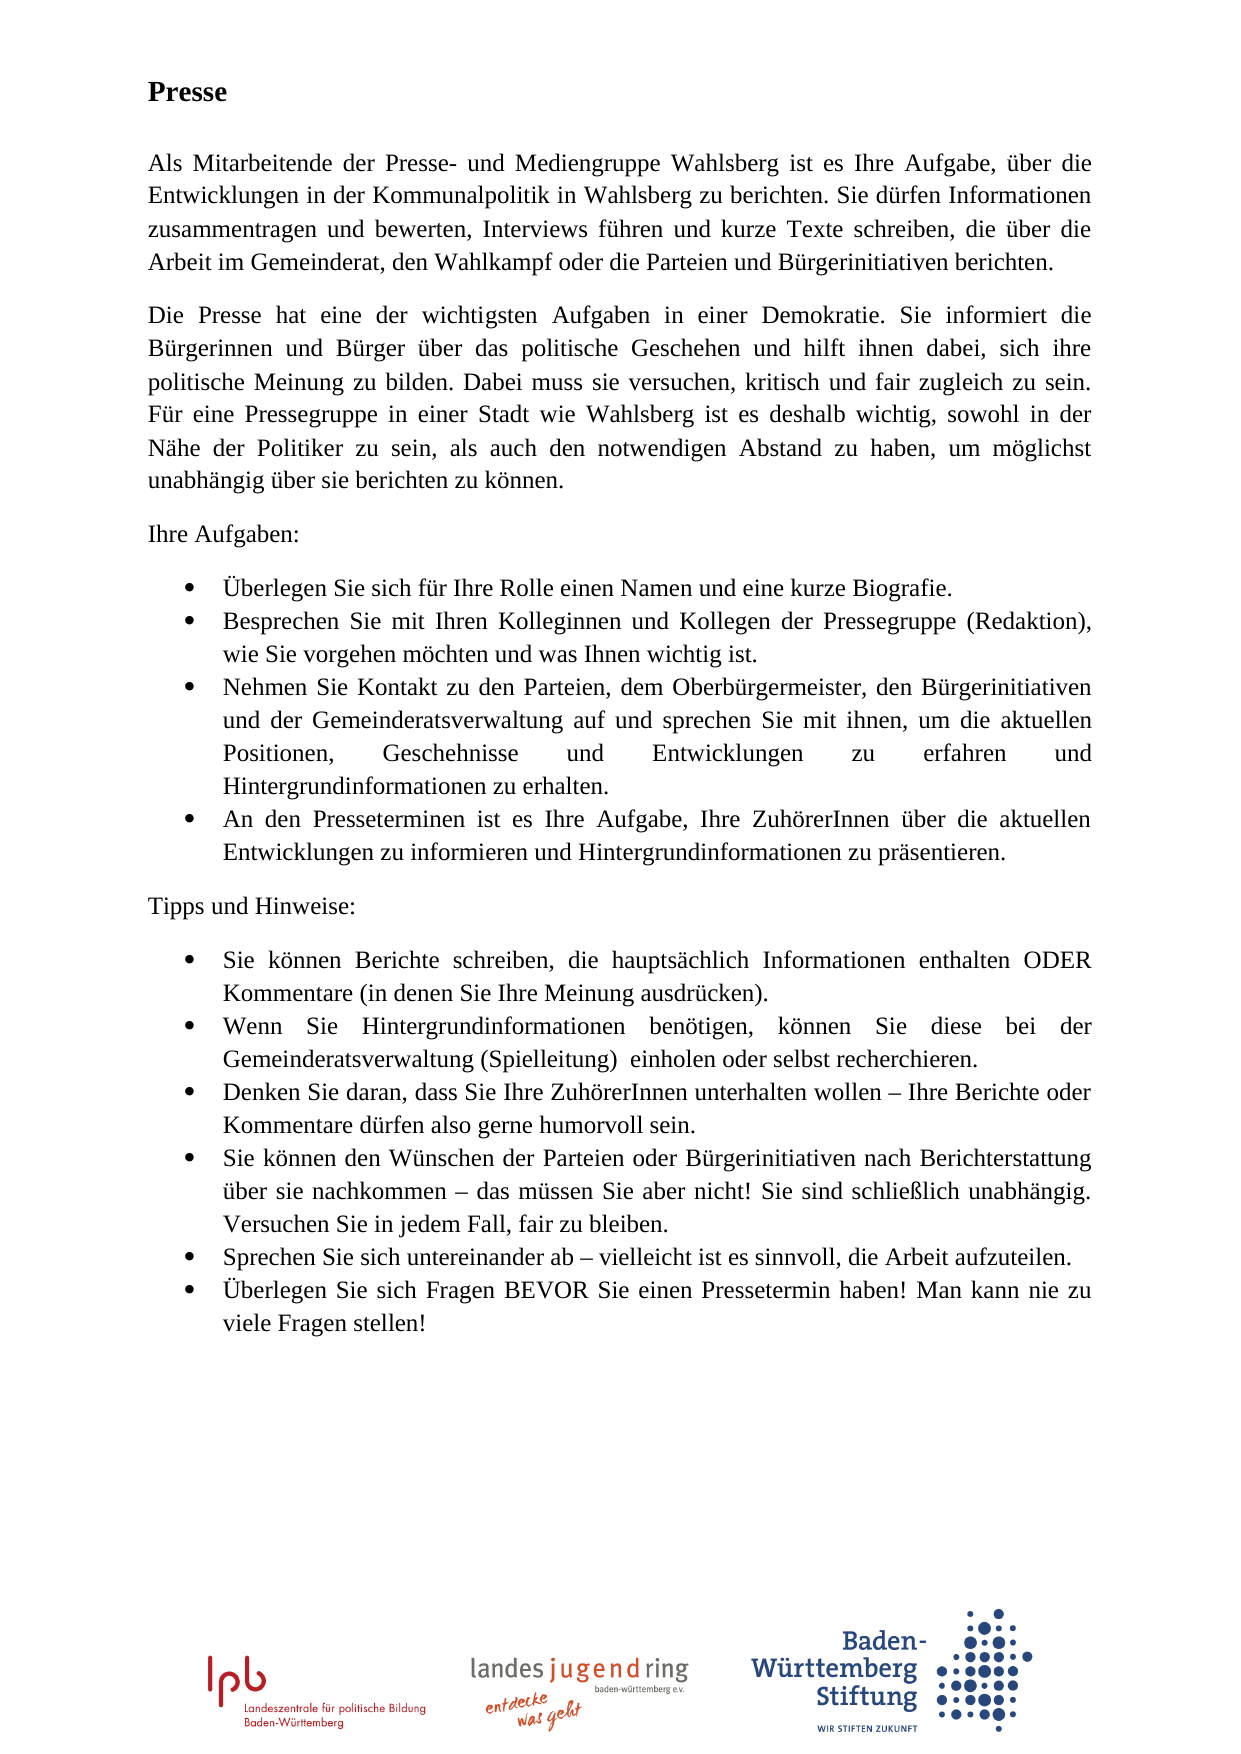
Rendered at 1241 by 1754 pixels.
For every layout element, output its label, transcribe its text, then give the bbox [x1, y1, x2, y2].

text Tipps und Hinweise: [148, 891, 1093, 920]
text Ihre Aufgaben: [148, 519, 1093, 548]
list Überlegen Sie sich für Ihre Rolle einen Namen und eine kurze Biografie. [185, 573, 1093, 602]
list Sie können Berichte schreiben, die hauptsächlich Informationen enthalten ODER Kommentare (in denen Sie Ihre Meinung ausdrücken). [185, 945, 1093, 1007]
text Die Presse hat eine der wichtigsten Aufgaben in einer Demokratie. Sie informiert die Bürgerinnen und Bürger über das politische Geschehen und hilft ihnen dabei, sich ihre politische Meinung zu bilden. Dabei muss sie versuchen, kritisch und fair zugleich zu sein. Für eine Pressegruppe in einer Stadt wie Wahlsberg ist es deshalb wichtig, sowohl in der Nähe der Politiker zu sein, als auch den notwendigen Abstand zu haben, um möglichst unabhängig über sie berichten zu können. [148, 301, 1093, 494]
list Besprechen Sie mit Ihren Kolleginnen und Kollegen der Pressegruppe (Redaktion), wie Sie vorgehen möchten und was Ihnen wichtig ist. [185, 606, 1093, 668]
list Denken Sie daran, dass Sie Ihre ZuhörerInnen unterhalten wollen – Ihre Berichte oder Kommentare dürfen also gerne humorvoll sein. [185, 1077, 1093, 1139]
list Überlegen Sie sich Fragen BEVOR Sie einen Pressetermin haben! Man kann nie zu viele Fragen stellen! [185, 1275, 1093, 1337]
list Sprechen Sie sich untereinander ab – vielleicht ist es sinnvoll, die Arbeit aufzuteilen. [185, 1242, 1093, 1271]
list Nehmen Sie Kontakt zu den Parteien, dem Oberbürgermeister, den Bürgerinitiativen und der Gemeinderatsverwaltung auf und sprechen Sie mit ihnen, um die aktuellen Positionen, Geschehnisse und Entwicklungen zu erfahren und Hintergrundinformationen zu erhalten. [185, 672, 1093, 800]
text Als Mitarbeitende der Presse- und Mediengruppe Wahlsberg ist es Ihre Aufgabe, über die Entwicklungen in der Kommunalpolitik in Wahlsberg zu berichten. Sie dürfen Informationen zusammentragen und bewerten, Interviews führen und kurze Texte schreiben, die über die Arbeit im Gemeinderat, den Wahlkampf oder die Parteien und Bürgerinitiativen berichten. [148, 148, 1093, 275]
list Wenn Sie Hintergrundinformationen benötigen, können Sie diese bei der Gemeinderatsverwaltung (Spielleitung) einholen oder selbst recherchieren. [185, 1011, 1093, 1073]
picture [147, 1595, 1093, 1743]
list Sie können den Wünschen der Parteien oder Bürgerinitiativen nach Berichterstattung über sie nachkommen – das müssen Sie aber nicht! Sie sind schließlich unabhängig. Versuchen Sie in jedem Fall, fair zu bleiben. [185, 1143, 1093, 1238]
list An den Presseterminen ist es Ihre Aufgabe, Ihre ZuhörerInnen über die aktuellen Entwicklungen zu informieren und Hintergrundinformationen zu präsentieren. [185, 804, 1093, 866]
